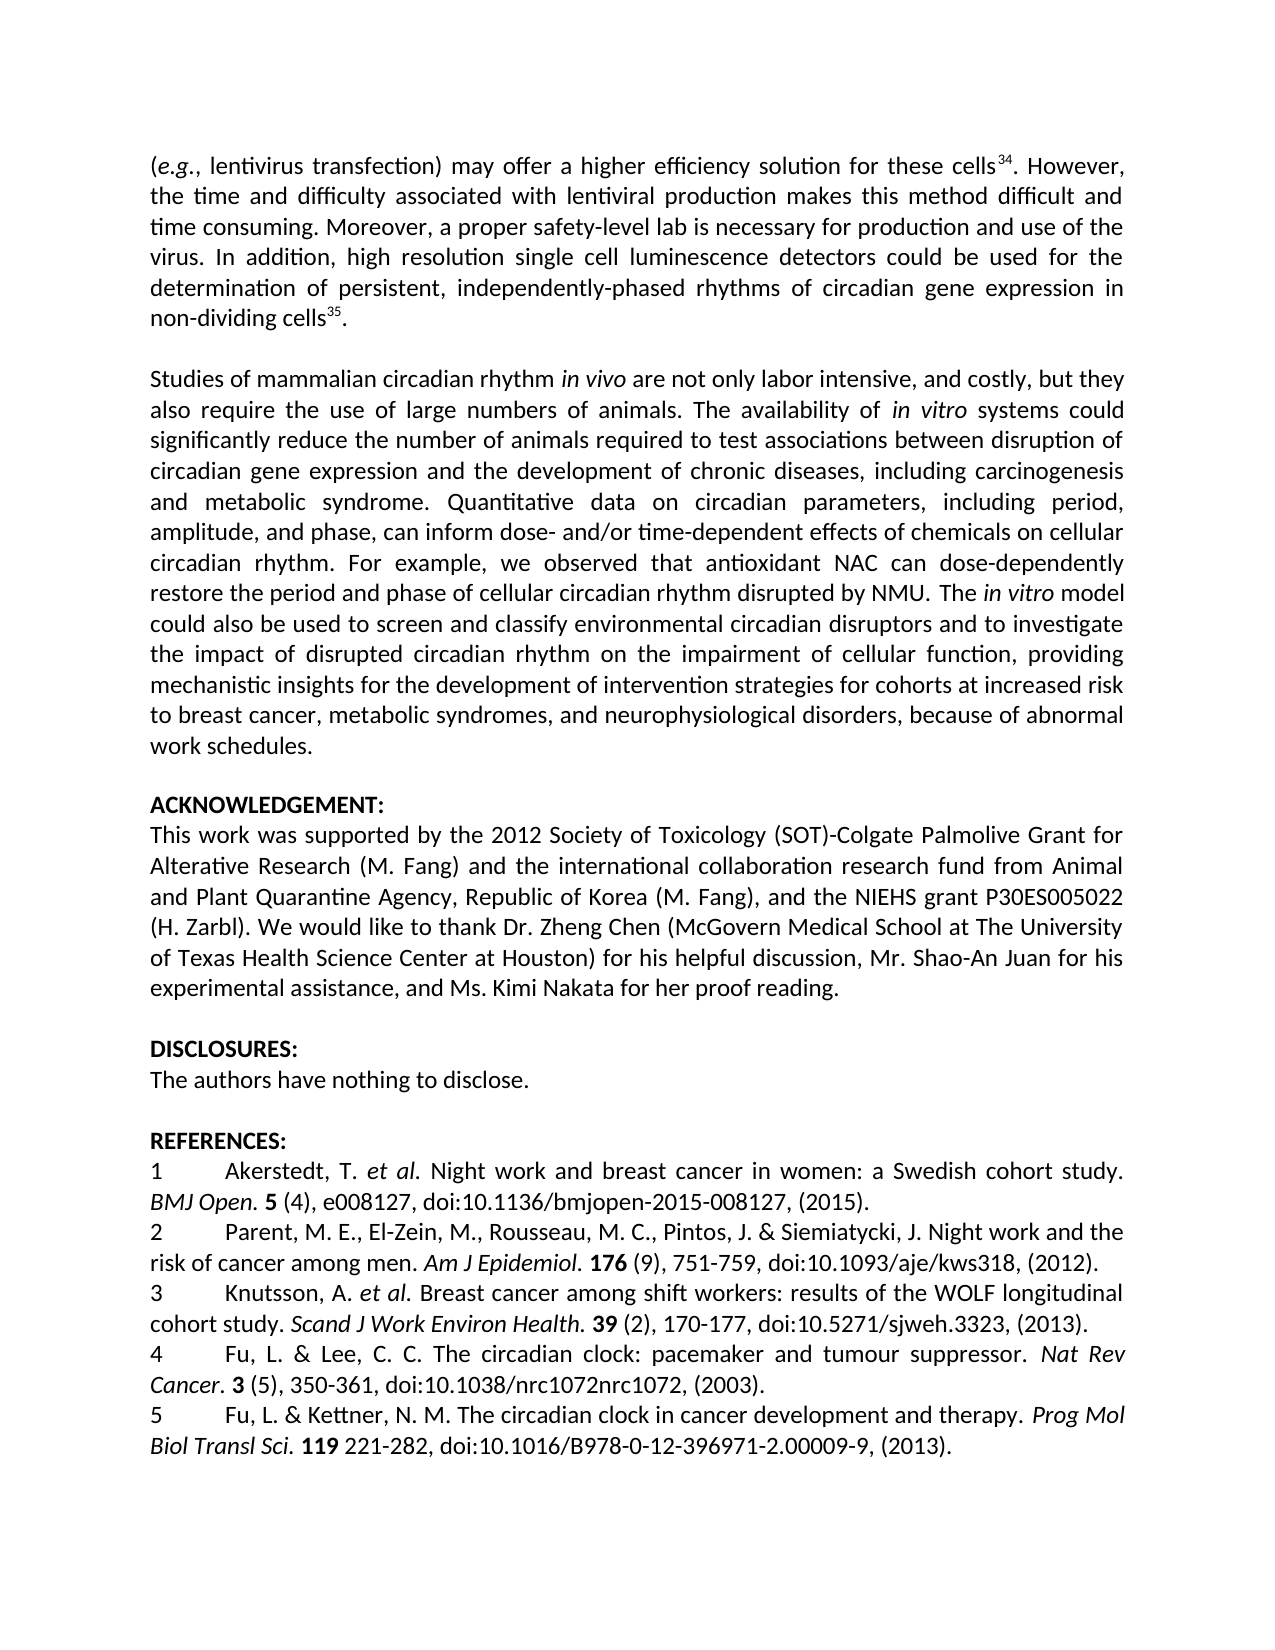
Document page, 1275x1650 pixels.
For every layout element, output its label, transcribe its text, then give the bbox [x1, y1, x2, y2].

text 1 Akerstedt, T. et al. Night work and breast cancer in women: a Swedish cohort study. BMJ Open. 5 (4), e008127, doi:10.1136/bmjopen-2015-008127, (2015). [150, 1155, 1125, 1216]
text References: [150, 1125, 1125, 1155]
text 4 Fu, L. & Lee, C. C. The circadian clock: pacemaker and tumour suppressor. Nat Rev Cancer. 3 (5), 350-361, doi:10.1038/nrc1072nrc1072, (2003). [150, 1338, 1125, 1399]
text Studies of mammalian circadian rhythm in vivo are not only labor intensive, and costly, but they also require the use of large numbers of animals. The availability of in vitro systems could significantly reduce the number of animals required to test associations between disruption of circadian gene expression and the development of chronic diseases, including carcinogenesis and metabolic syndrome. Quantitative data on circadian parameters, including period, amplitude, and phase, can inform dose- and/or time-dependent effects of chemicals on cellular circadian rhythm. For example, we observed that antioxidant NAC can dose-dependently restore the period and phase of cellular circadian rhythm disrupted by NMU. The in vitro model could also be used to screen and classify environmental circadian disruptors and to investigate the impact of disrupted circadian rhythm on the impairment of cellular function, providing mechanistic insights for the development of intervention strategies for cohorts at increased risk to breast cancer, metabolic syndromes, and neurophysiological disorders, because of abnormal work schedules. [150, 364, 1125, 760]
text 2 Parent, M. E., El-Zein, M., Rousseau, M. C., Pintos, J. & Siemiatycki, J. Night work and the risk of cancer among men. Am J Epidemiol. 176 (9), 751-759, doi:10.1093/aje/kws318, (2012). [150, 1216, 1125, 1277]
text This work was supported by the 2012 Society of Toxicology (SOT)-Colgate Palmolive Grant for Alterative Research (M. Fang) and the international collaboration research fund from Animal and Plant Quarantine Agency, Republic of Korea (M. Fang), and the NIEHS grant P30ES005022 (H. Zarbl). We would like to thank Dr. Zheng Chen (McGovern Medical School at The University of Texas Health Science Center at Houston) for his helpful discussion, Mr. Shao-An Juan for his experimental assistance, and Ms. Kimi Nakata for her proof reading. [150, 820, 1125, 1003]
text The authors have nothing to disclose. [150, 1064, 1125, 1094]
text DISCLOSURES: [150, 1033, 1125, 1064]
text 3 Knutsson, A. et al. Breast cancer among shift workers: results of the WOLF longitudinal cohort study. Scand J Work Environ Health. 39 (2), 170-177, doi:10.5271/sjweh.3323, (2013). [150, 1277, 1125, 1338]
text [150, 150, 1125, 333]
text Acknowledgement: [150, 789, 1125, 820]
text 5 Fu, L. & Kettner, N. M. The circadian clock in cancer development and therapy. Prog Mol Biol Transl Sci. 119 221-282, doi:10.1016/B978-0-12-396971-2.00009-9, (2013). [150, 1399, 1125, 1461]
